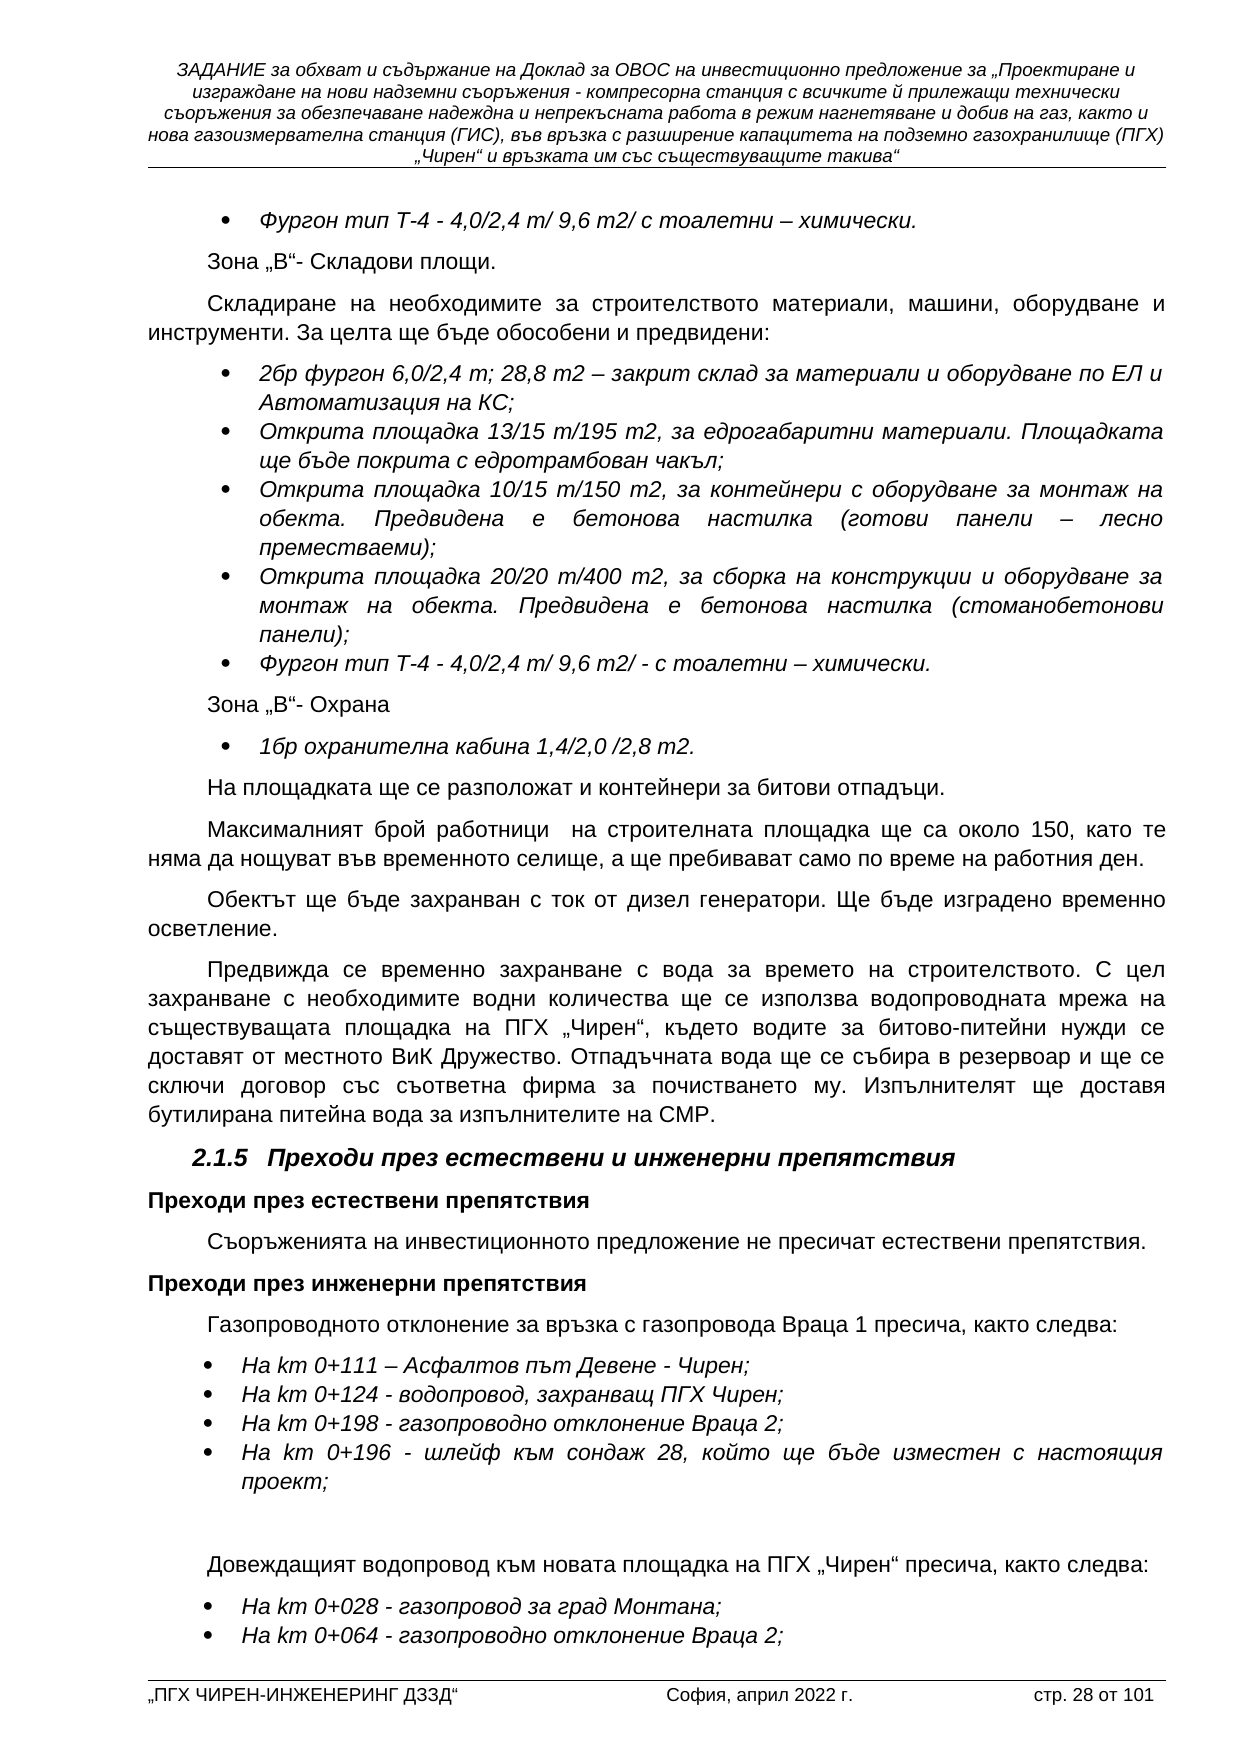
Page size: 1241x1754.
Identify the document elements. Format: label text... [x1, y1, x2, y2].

list 1бр охранителна кабина 1,4/2,0 /2,8 m2. [222, 733, 1166, 759]
text На km 0+028 - газопровод за град Монтана; [204, 1593, 1166, 1619]
text Зона „В“- Складови площи. [148, 248, 1166, 274]
text На km 0+064 - газопроводно отклонение Враца 2; [204, 1622, 1166, 1648]
list Преходи през естествени препятствия [148, 1187, 1166, 1213]
list Открита площадка 10/15 m/150 m2, за контейнери с оборудване за монтаж на обекта. Предвидена е бетонова настилка (готови панели – лесно преместваеми); [222, 476, 1166, 560]
text Максималният брой работници на строителната площадка ще са около 150, като те няма да нощуват във временното селище, а ще пребивават само по време на работния ден. [148, 816, 1166, 871]
list Открита площадка 13/15 m/195 m2, за едрогабаритни материали. Площадката ще бъде покрита с едротрамбован чакъл; [222, 418, 1166, 473]
list Открита площадка 20/20 m/400 m2, за сборка на конструкции и оборудване за монтаж на обекта. Предвидена е бетонова настилка (стоманобетонови панели); [222, 563, 1166, 647]
text На km 0+196 - шлейф към сондаж 28, който ще бъде изместен с настоящия проект; [204, 1439, 1166, 1495]
text Довеждащият водопровод към новата площадка на ПГХ „Чирен“ пресича, както следва: [148, 1551, 1166, 1578]
text Газопроводното отклонение за връзка с газопровода Враца 1 пресича, както следва: [148, 1311, 1166, 1337]
text Предвижда се временно захранване с вода за времето на строителството. С цел захранване с необходимите водни количества ще се използва водопроводната мрежа на съществуващата площадка на ПГХ „Чирен“, където водите за битово-питейни нужди се доставят от местното ВиК Дружество. Отпадъчната вода ще се събира в резервоар и ще се сключи договор със съответна фирма за почистването му. Изпълнителят ще доставя бутилирана питейна вода за изпълнителите на СМР. [148, 956, 1166, 1127]
text На площадката ще се разположат и контейнери за битови отпадъци. [148, 774, 1166, 800]
list Преходи през инженерни препятствия [148, 1269, 1166, 1296]
text Складиране на необходимите за строителството материали, машини, оборудване и инструменти. За целта ще бъде обособени и предвидени: [148, 290, 1166, 345]
text На km 0+111 – Асфалтов път Девене - Чирен; [204, 1352, 1166, 1379]
text Зона „В“- Охрана [148, 691, 1166, 717]
list Фургон тип Т-4 - 4,0/2,4 m/ 9,6 m2/ с тоалетни – химически. [222, 207, 1166, 233]
subtitle Преходи през естествени и инженерни препятствия [192, 1143, 1166, 1171]
text На km 0+198 - газопроводно отклонение Враца 2; [204, 1410, 1166, 1437]
text Съоръженията на инвестиционното предложение не пресичат естествени препятствия. [148, 1228, 1166, 1254]
list Фургон тип Т-4 - 4,0/2,4 m/ 9,6 m2/ - с тоалетни – химически. [222, 650, 1166, 676]
list 2бр фургон 6,0/2,4 m; 28,8 m2 – закрит склад за материали и оборудване по ЕЛ и Автоматизация на КС; [222, 360, 1166, 415]
text Обектът ще бъде захранван с ток от дизел генератори. Ще бъде изградено временно осветление. [148, 886, 1166, 941]
text На km 0+124 - водопровод, захранващ ПГХ Чирен; [204, 1381, 1166, 1408]
